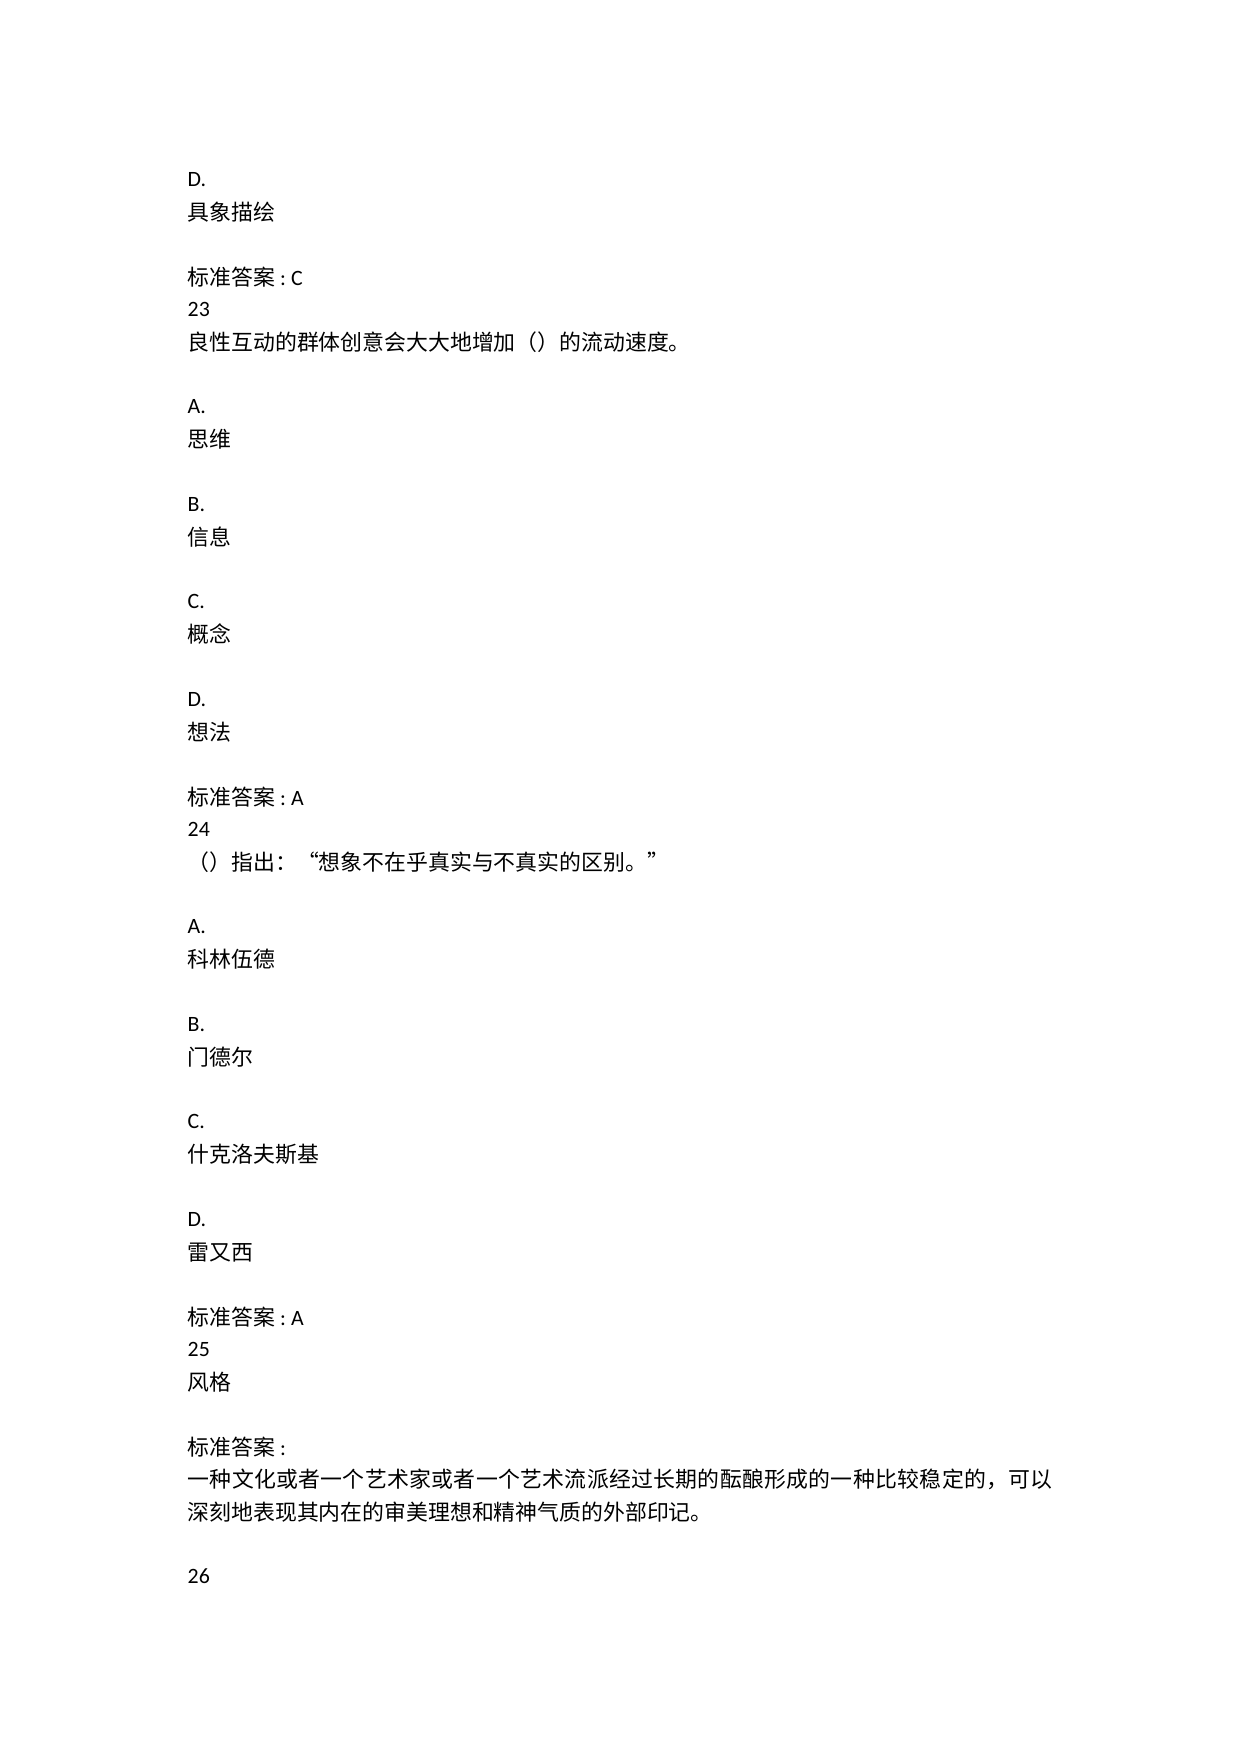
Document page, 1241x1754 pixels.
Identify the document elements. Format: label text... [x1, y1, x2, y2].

text 一种文化或者一个艺术家或者一个艺术流派经过长期的酝酿形成的一种比较稳定的，可以深刻地表现其内在的审美理想和精神气质的外部印记。 [187, 1462, 1053, 1527]
text 24 [187, 812, 1053, 844]
text 23 [187, 292, 1053, 324]
text C. [187, 584, 1053, 617]
text 标准答案 : C [187, 259, 1053, 292]
text 门德尔 [187, 1039, 1053, 1072]
text B. [187, 487, 1053, 519]
text C. [187, 1104, 1053, 1137]
text 思维 [187, 422, 1053, 454]
text 标准答案 : [187, 1429, 1053, 1462]
text 26 [187, 1559, 1053, 1592]
text 标准答案 : A [187, 779, 1053, 812]
text 良性互动的群体创意会大大地增加（）的流动速度。 [187, 324, 1053, 357]
text D. [187, 682, 1053, 714]
text 标准答案 : A [187, 1299, 1053, 1332]
text 具象描绘 [187, 194, 1053, 227]
text 风格 [187, 1364, 1053, 1397]
text B. [187, 1007, 1053, 1039]
text 信息 [187, 519, 1053, 552]
text 什克洛夫斯基 [187, 1137, 1053, 1169]
text 25 [187, 1332, 1053, 1364]
text D. [187, 162, 1053, 194]
text A. [187, 389, 1053, 422]
text 概念 [187, 617, 1053, 649]
text 雷又西 [187, 1234, 1053, 1267]
text D. [187, 1202, 1053, 1234]
text A. [187, 909, 1053, 942]
text 科林伍德 [187, 942, 1053, 974]
text 想法 [187, 714, 1053, 747]
text （）指出：“想象不在乎真实与不真实的区别。” [187, 844, 1053, 877]
